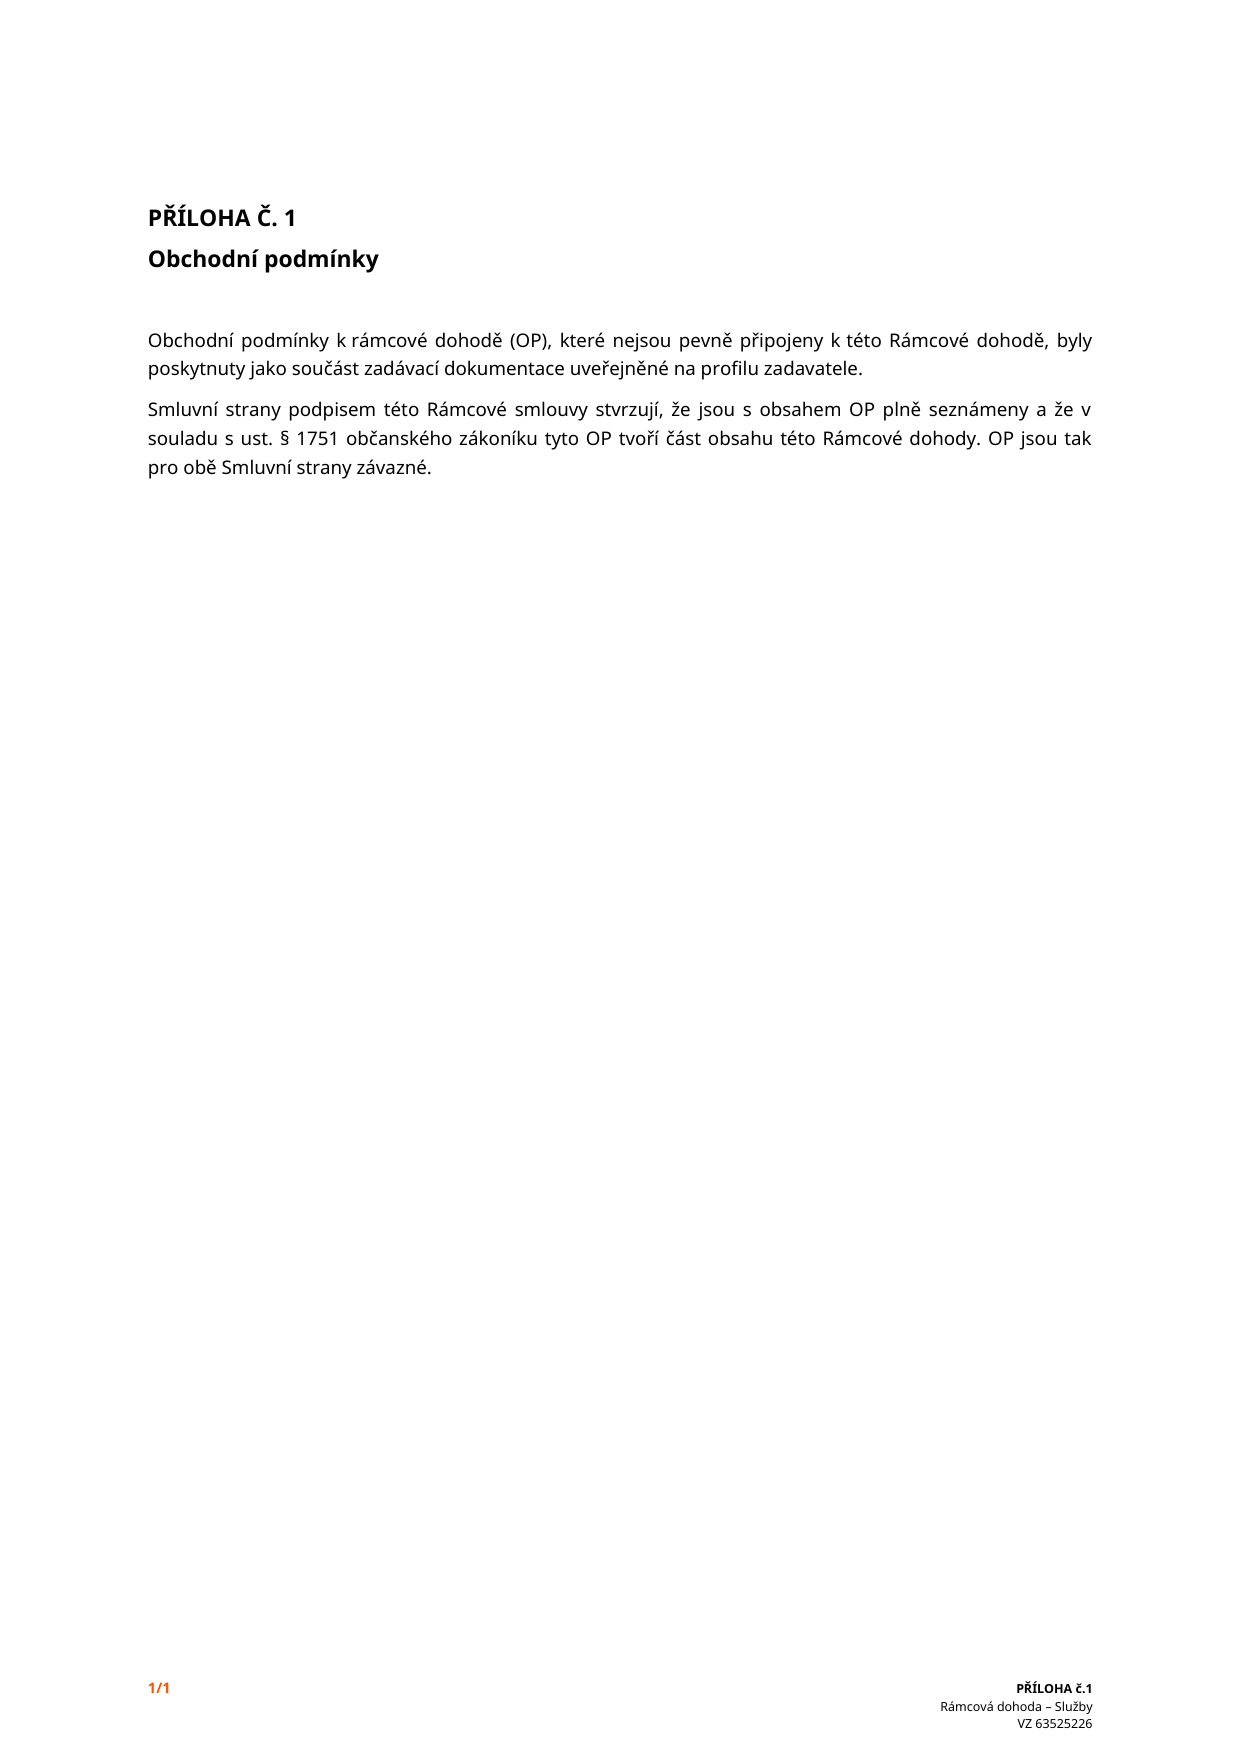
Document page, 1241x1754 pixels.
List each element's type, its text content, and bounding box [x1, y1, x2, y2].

text Obchodní podmínky k rámcové dohodě (OP), které nejsou pevně připojeny k této Rámcové dohodě, byly poskytnuty jako součást zadávací dokumentace uveřejněné na profilu zadavatele. [148, 328, 1093, 381]
text Obchodní podmínky [148, 244, 1093, 273]
text Smluvní strany podpisem této Rámcové smlouvy stvrzují, že jsou s obsahem OP plně seznámeny a že v souladu s ust. § 1751 občanského zákoníku tyto OP tvoří část obsahu této Rámcové dohody. OP jsou tak pro obě Smluvní strany závazné. [148, 396, 1093, 480]
text Příloha č. 1 [148, 203, 1093, 232]
